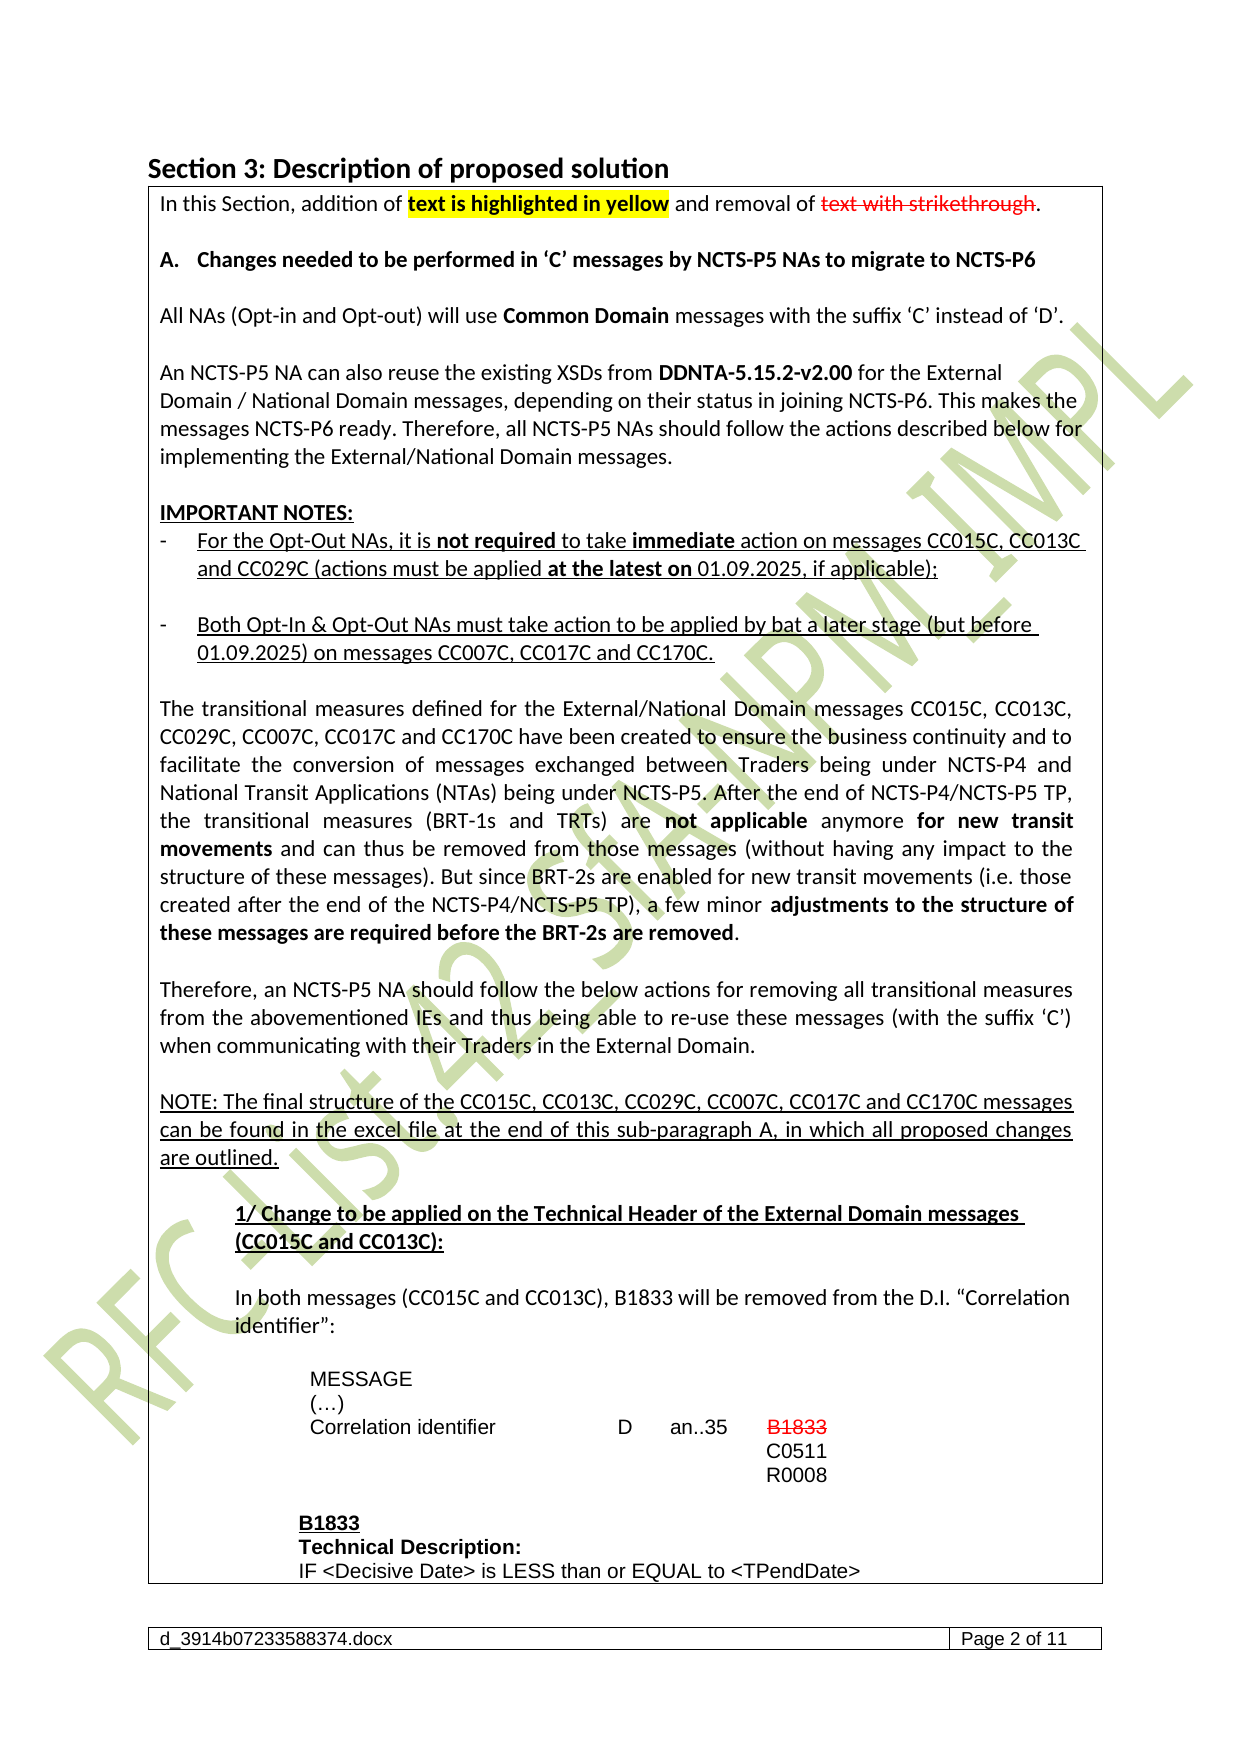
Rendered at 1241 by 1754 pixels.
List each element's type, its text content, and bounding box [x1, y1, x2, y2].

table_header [149, 187, 1102, 1583]
text Section 3: Description of proposed solution [148, 150, 1102, 186]
